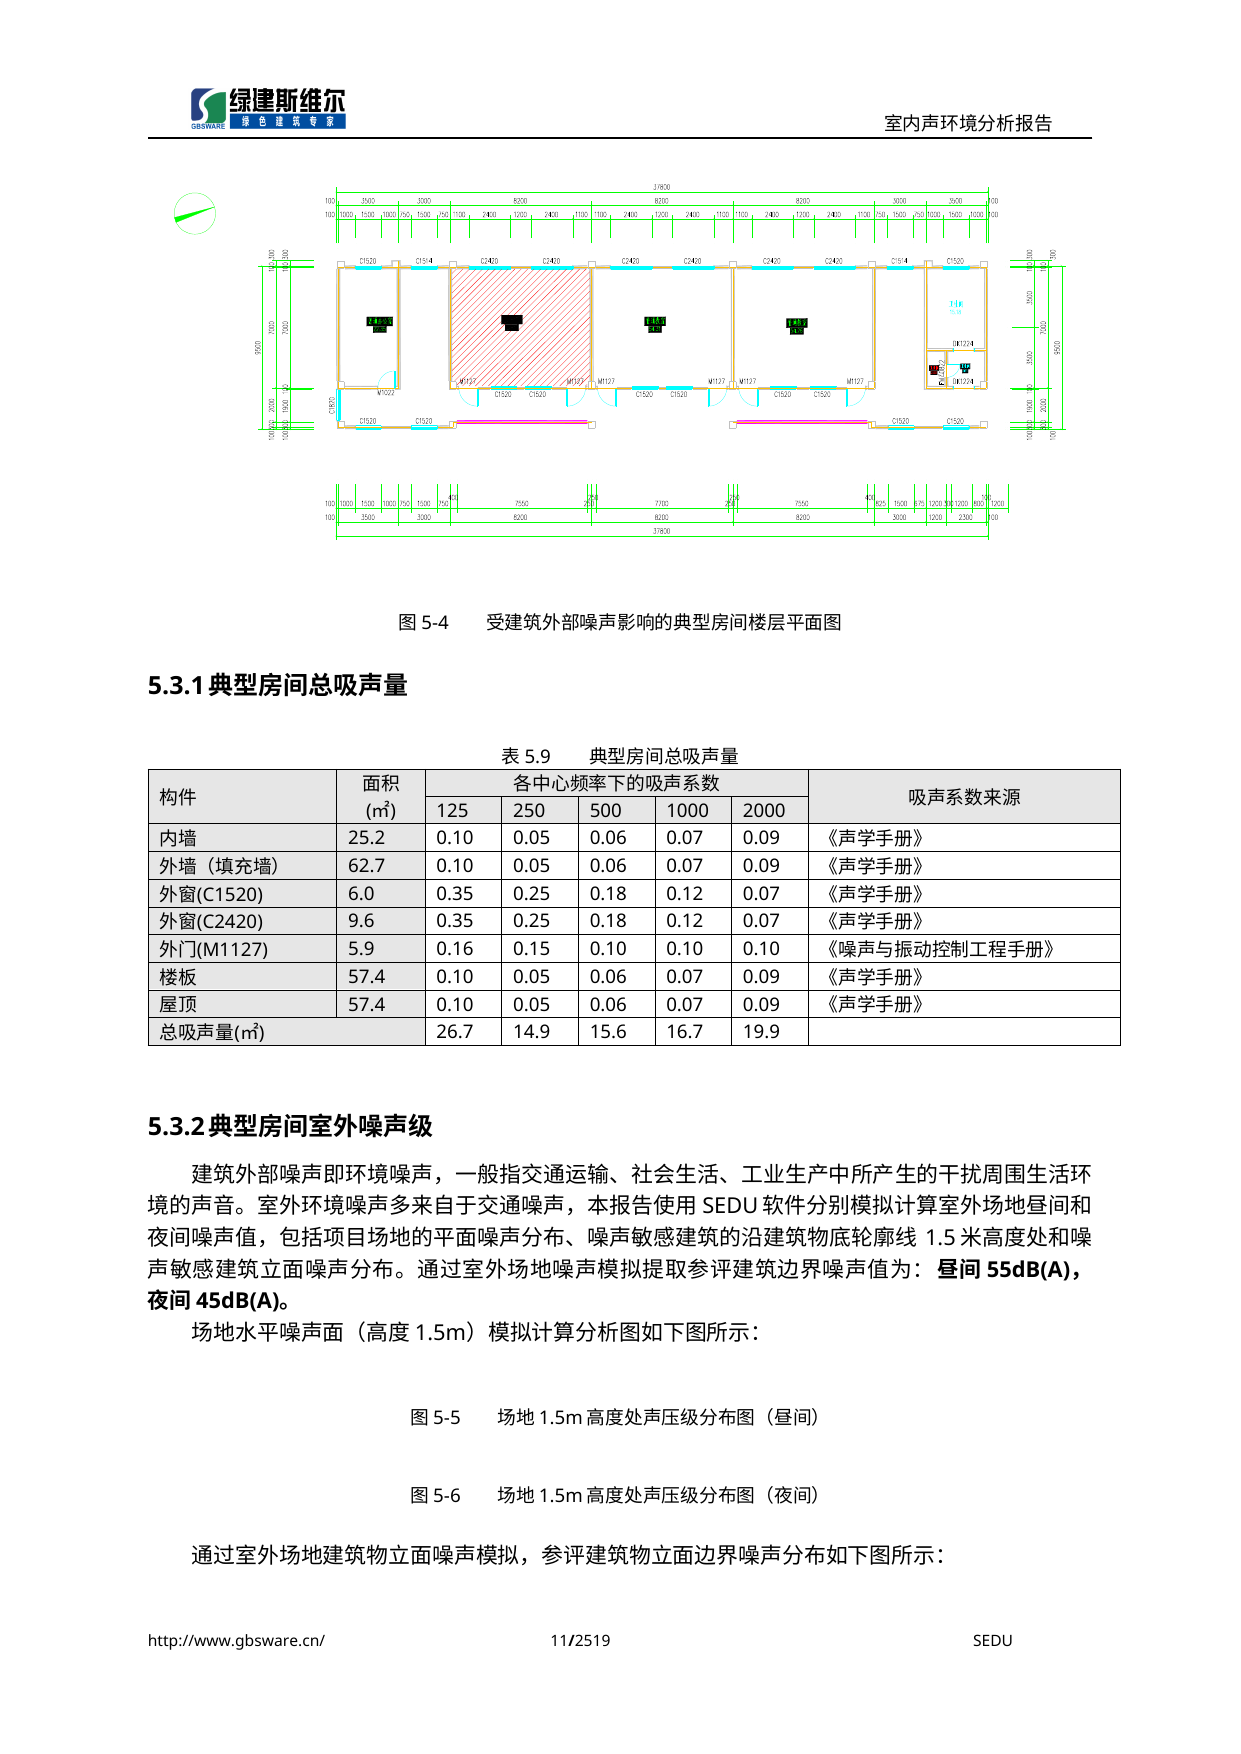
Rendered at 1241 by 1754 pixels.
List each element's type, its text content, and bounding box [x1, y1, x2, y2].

table_cell 15.6 [579, 1018, 655, 1045]
table_cell 500 [579, 797, 655, 823]
table_cell [809, 1018, 1120, 1045]
table_cell 0.07 [656, 852, 731, 879]
table_cell 0.07 [656, 991, 731, 1017]
table_cell 19.9 [732, 1018, 808, 1045]
table_cell 57.4 [337, 963, 425, 989]
table_cell 5.9 [337, 935, 425, 962]
table_cell 0.10 [426, 824, 501, 851]
table_cell 26.7 [426, 1018, 501, 1045]
table_cell 《声学手册》 [809, 991, 1120, 1017]
picture [187, 88, 347, 130]
table_cell 楼板 [149, 963, 336, 989]
table_cell 0.07 [732, 880, 808, 906]
table_cell 0.09 [732, 824, 808, 851]
table_header 吸声系数来源 [809, 770, 1120, 823]
table_cell 2000 [732, 797, 808, 823]
table_cell 0.06 [579, 824, 655, 851]
text 场地水平噪声面（高度1.5m）模拟计算分析图如下图所示： [148, 1315, 1092, 1347]
table_cell 14.9 [502, 1018, 578, 1045]
table_cell 57.4 [337, 991, 425, 1017]
table_cell 《声学手册》 [809, 963, 1120, 989]
table_cell 《声学手册》 [809, 852, 1120, 879]
table_cell 0.25 [502, 908, 578, 934]
table_cell 0.05 [502, 991, 578, 1017]
table_header 构件 [149, 770, 336, 823]
table_cell 《声学手册》 [809, 880, 1120, 906]
table_cell 0.06 [579, 852, 655, 879]
table_cell 0.16 [426, 935, 501, 962]
table_cell 0.18 [579, 908, 655, 934]
table_header 各中心频率下的吸声系数 [426, 770, 808, 796]
table_cell 0.10 [426, 963, 501, 989]
table_cell 0.35 [426, 880, 501, 906]
table_cell 250 [502, 797, 578, 823]
table_cell 0.10 [656, 935, 731, 962]
table_cell 0.07 [656, 824, 731, 851]
subtitle 典型房间室外噪声级 [148, 1092, 1092, 1157]
table_cell 0.10 [579, 935, 655, 962]
table_cell 0.10 [732, 935, 808, 962]
table_cell 0.06 [579, 963, 655, 989]
text 通过室外场地建筑物立面噪声模拟，参评建筑物立面边界噪声分布如下图所示： [148, 1538, 1092, 1569]
table_cell 总吸声量(㎡) [149, 1018, 425, 1045]
subtitle 典型房间总吸声量 [148, 651, 1092, 716]
text 建筑外部噪声即环境噪声，一般指交通运输、社会生活、工业生产中所产生的干扰周围生活环境的声音。室外环境噪声多来自于交通噪声，本报告使用SEDU软件分别模拟计算室外场地昼间和夜间噪声值，包括项目场地的平面噪声分布、噪声敏感建筑的沿建筑物底轮廓线1.5米高度处和噪声敏感建筑立面噪声分布。通过室外场地噪声模拟提取参评建筑边界噪声值为：昼间55dB(A)， 夜间45dB(A)。 [148, 1157, 1092, 1315]
table_cell 0.05 [502, 852, 578, 879]
table_cell 0.09 [732, 852, 808, 879]
table_cell 0.09 [732, 963, 808, 989]
table_cell 0.10 [426, 852, 501, 879]
table_cell 6.0 [337, 880, 425, 906]
table_cell 0.18 [579, 880, 655, 906]
table_cell 1000 [656, 797, 731, 823]
table_cell 屋顶 [149, 991, 336, 1017]
table_cell 0.05 [502, 824, 578, 851]
table_cell 16.7 [656, 1018, 731, 1045]
table_cell 0.25 [502, 880, 578, 906]
table_cell 外窗(C2420) [149, 908, 336, 934]
table_cell 《声学手册》 [809, 908, 1120, 934]
table_cell 内墙 [149, 824, 336, 851]
table_cell 《声学手册》 [809, 824, 1120, 851]
table_cell 0.09 [732, 991, 808, 1017]
table_cell 0.12 [656, 880, 731, 906]
table_cell 0.07 [656, 963, 731, 989]
table_cell 0.15 [502, 935, 578, 962]
table_cell 125 [426, 797, 501, 823]
table_cell 外墙（填充墙） [149, 852, 336, 879]
table_cell 0.05 [502, 963, 578, 989]
table_header 面积 (㎡) [337, 770, 425, 823]
table_cell 外窗(C1520) [149, 880, 336, 906]
table_cell 0.12 [656, 908, 731, 934]
table_cell 0.07 [732, 908, 808, 934]
table_cell 25.2 [337, 824, 425, 851]
table_cell 0.10 [426, 991, 501, 1017]
table_cell 0.35 [426, 908, 501, 934]
table_cell 0.06 [579, 991, 655, 1017]
table_cell 62.7 [337, 852, 425, 879]
table_cell 《噪声与振动控制工程手册》 [809, 935, 1120, 962]
table_cell 9.6 [337, 908, 425, 934]
table_cell 外门(M1127) [149, 935, 336, 962]
